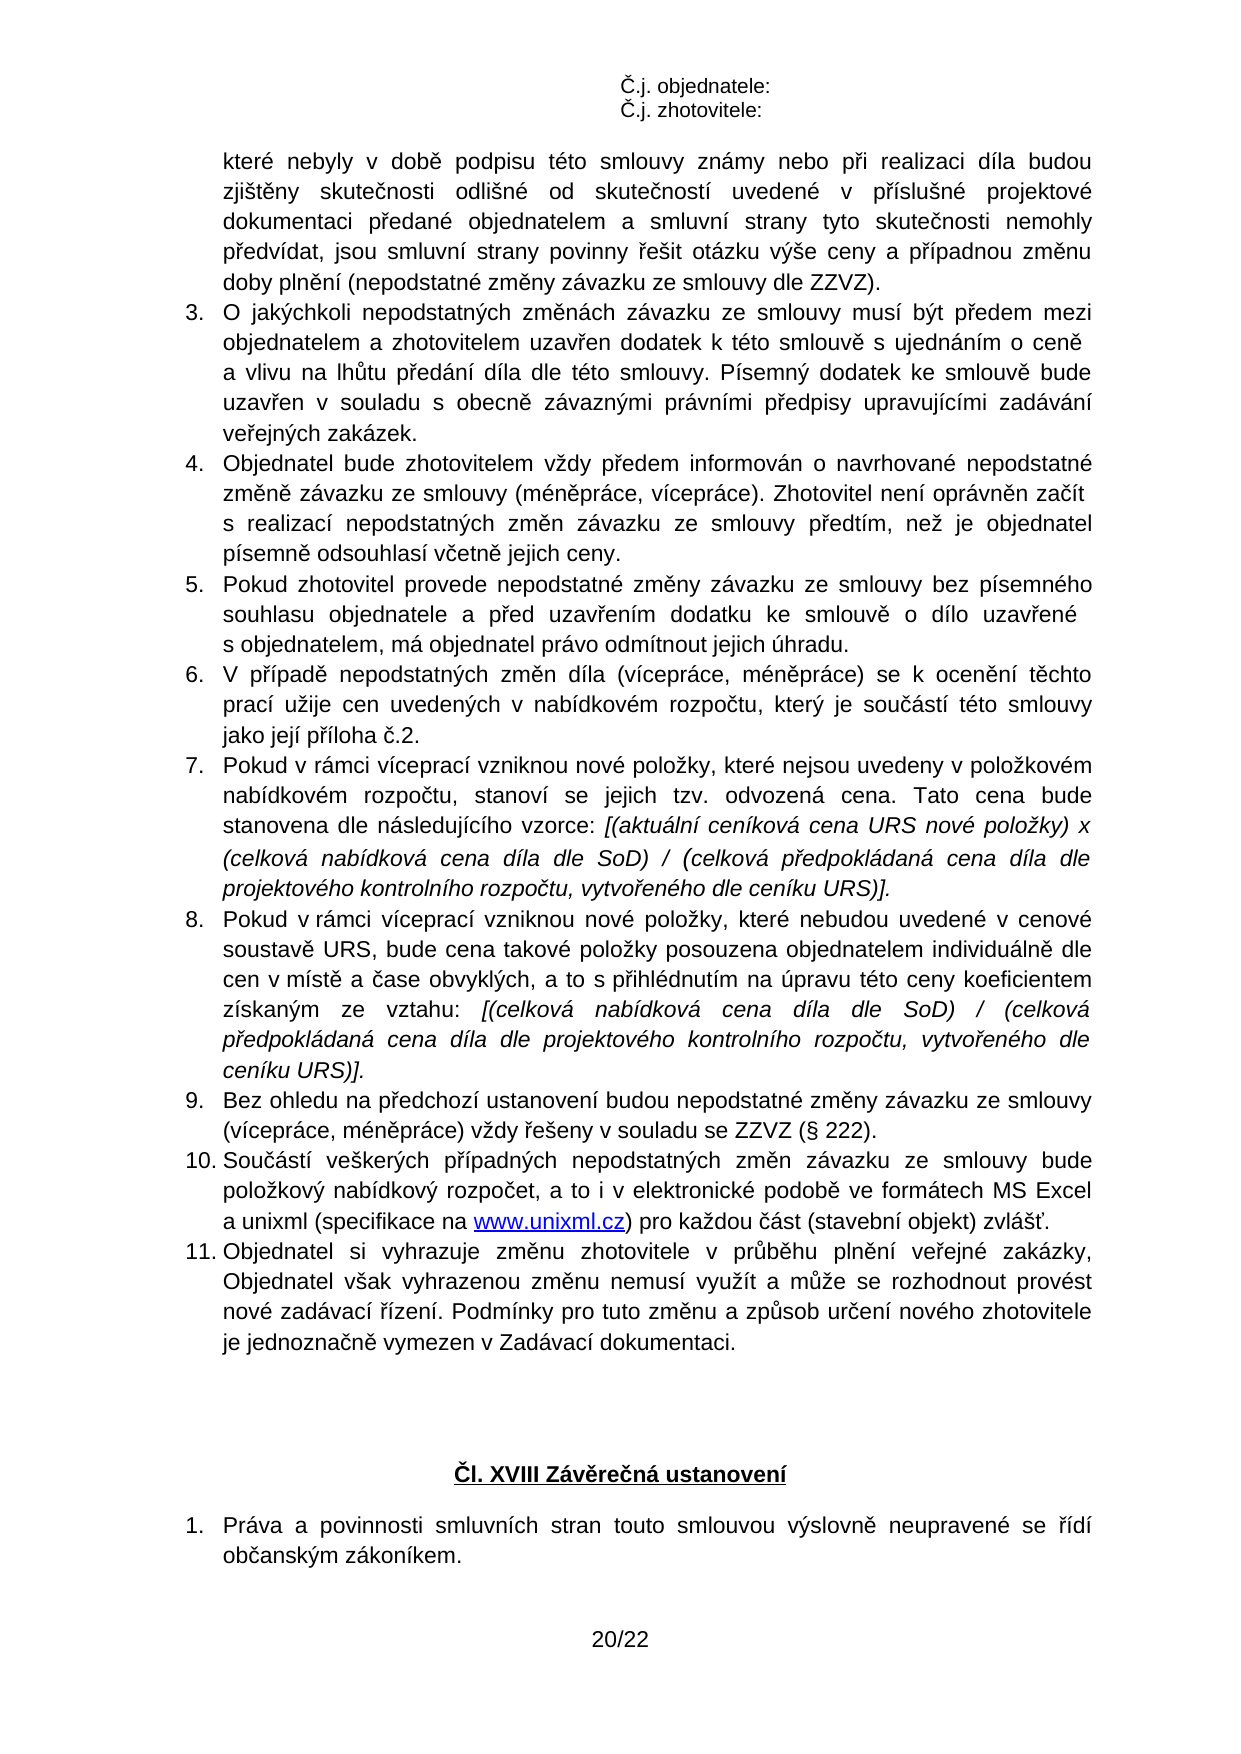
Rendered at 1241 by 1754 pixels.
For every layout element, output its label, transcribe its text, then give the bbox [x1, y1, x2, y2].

list Bez ohledu na předchozí ustanovení budou nepodstatné změny závazku ze smlouvy (vícepráce, méněpráce) vždy řešeny v souladu se ZZVZ (§ 222). [185, 1087, 1093, 1143]
list Objednatel bude zhotovitelem vždy předem informován o navrhované nepodstatné změně závazku ze smlouvy (méněpráce, vícepráce). Zhotovitel není oprávněn začít s realizací nepodstatných změn závazku ze smlouvy předtím, než je objednatel písemně odsouhlasí včetně jejich ceny. [185, 450, 1093, 567]
text Čl. XVIII Závěrečná ustanovení [148, 1461, 1093, 1487]
list Pokud zhotovitel provede nepodstatné změny závazku ze smlouvy bez písemného souhlasu objednatele a před uzavřením dodatku ke smlouvě o dílo uzavřené s objednatelem, má objednatel právo odmítnout jejich úhradu. [185, 571, 1093, 657]
list Součástí veškerých případných nepodstatných změn závazku ze smlouvy bude položkový nabídkový rozpočet, a to i v elektronické podobě ve formátech MS Excel a unixml (specifikace na www.unixml.cz) pro každou část (stavební objekt) zvlášť. [185, 1147, 1093, 1234]
list V případě nepodstatných změn díla (vícepráce, méněpráce) se k ocenění těchto prací užije cen uvedených v nabídkovém rozpočtu, který je součástí této smlouvy jako její příloha č.2. [185, 661, 1093, 748]
list Práva a povinnosti smluvních stran touto smlouvou výslovně neupravené se řídí občanským zákoníkem. [185, 1512, 1093, 1568]
list O jakýchkoli nepodstatných změnách závazku ze smlouvy musí být předem mezi objednatelem a zhotovitelem uzavřen dodatek k této smlouvě s ujednáním o ceně a vlivu na lhůtu předání díla dle této smlouvy. Písemný dodatek ke smlouvě bude uzavřen v souladu s obecně závaznými právními předpisy upravujícími zadávání veřejných zakázek. [185, 299, 1093, 446]
list Pokud v rámci víceprací vzniknou nové položky, které nejsou uvedeny v položkovém nabídkovém rozpočtu, stanoví se jejich tzv. odvozená cena. Tato cena bude stanovena dle následujícího vzorce: [(aktuální ceníková cena URS nové položky) x (celková nabídková cena díla dle SoD) / (celková předpokládaná cena díla dle projektového kontrolního rozpočtu, vytvořeného dle ceníku URS)]. [185, 752, 1093, 902]
list Pokud v rámci víceprací vzniknou nové položky, které nebudou uvedené v cenové soustavě URS, bude cena takové položky posouzena objednatelem individuálně dle cen v místě a čase obvyklých, a to s přihlédnutím na úpravu této ceny koeficientem získaným ze vztahu: [(celková nabídková cena díla dle SoD) / (celková předpokládaná cena díla dle projektového kontrolního rozpočtu, vytvořeného dle ceníku URS)]. [185, 906, 1093, 1083]
list Objednatel si vyhrazuje změnu zhotovitele v průběhu plnění veřejné zakázky, Objednatel však vyhrazenou změnu nemusí využít a může se rozhodnout provést nové zadávací řízení. Podmínky pro tuto změnu a způsob určení nového zhotovitele je jednoznačně vymezen v Zadávací dokumentaci. [185, 1238, 1093, 1355]
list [185, 148, 1093, 295]
